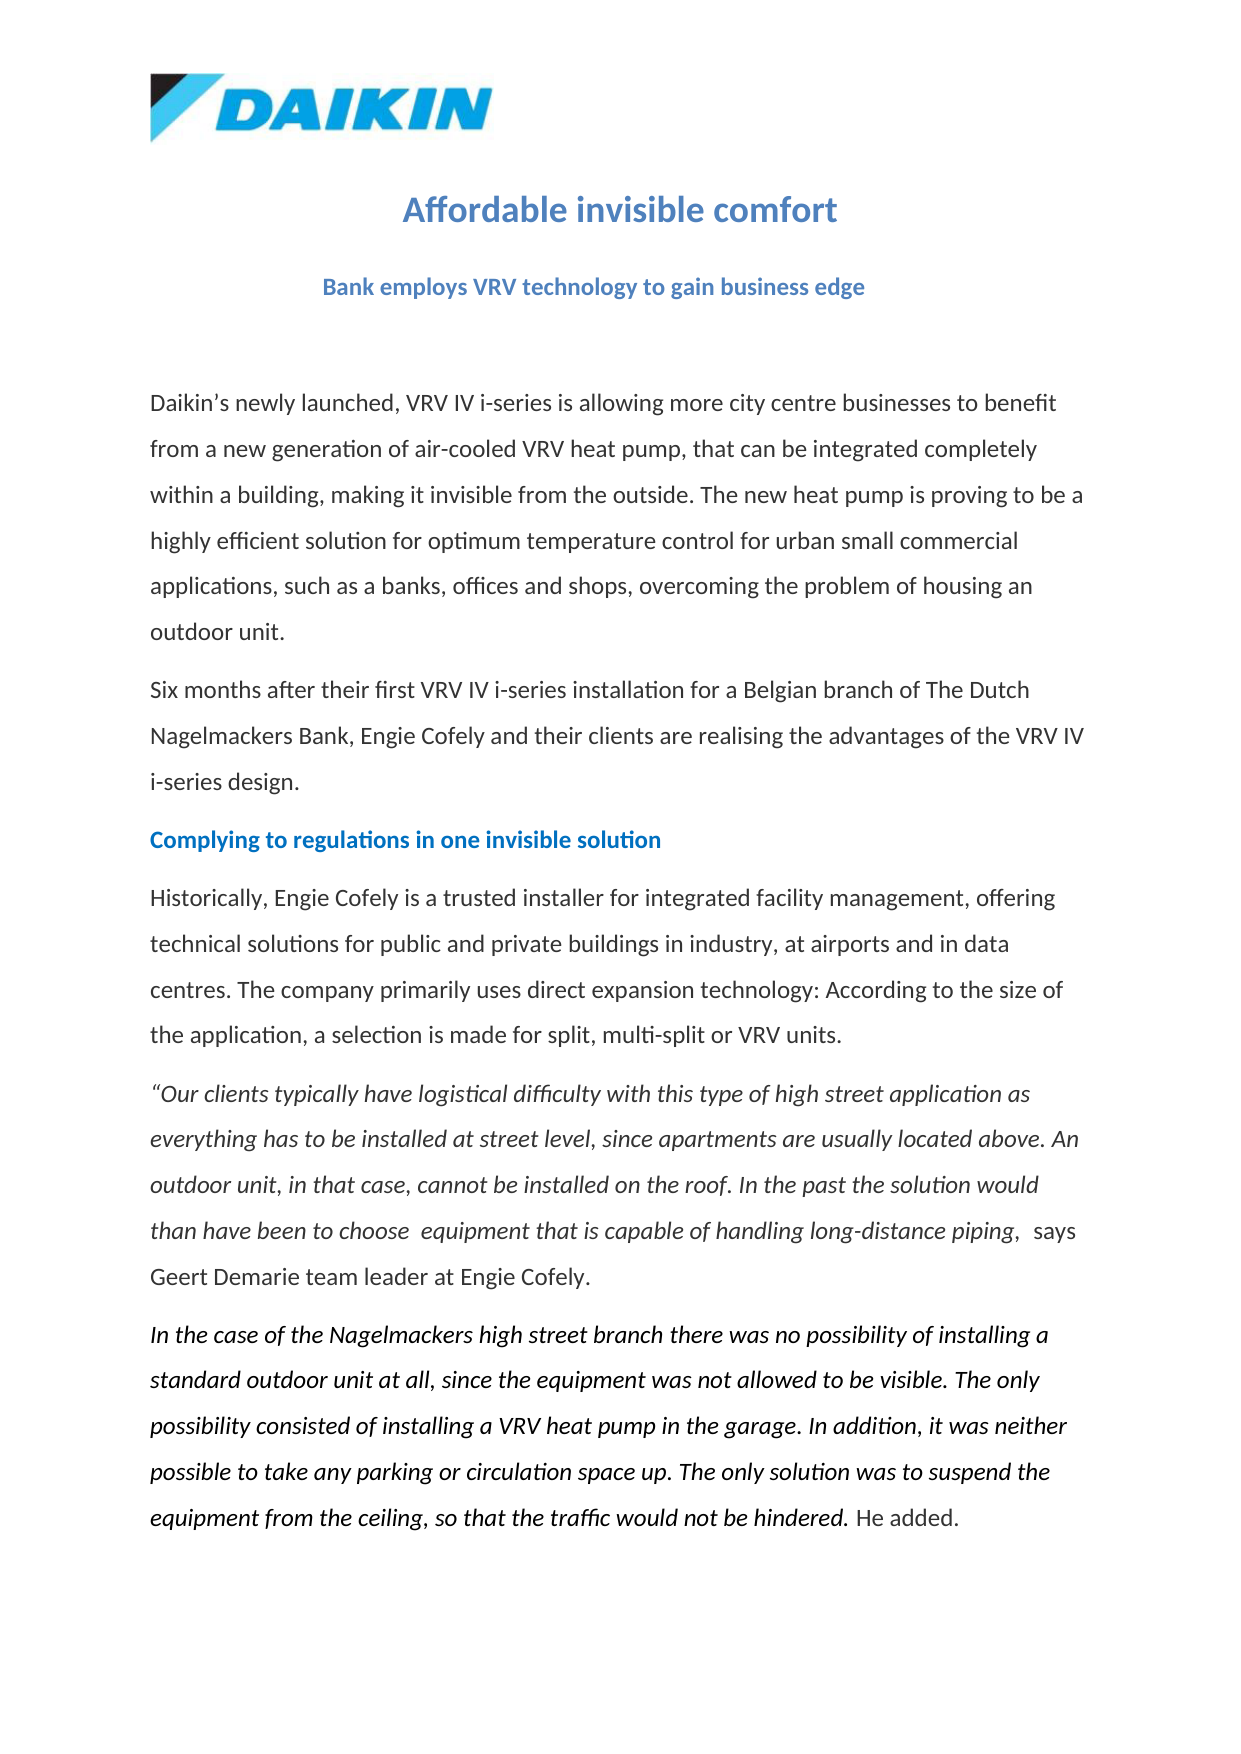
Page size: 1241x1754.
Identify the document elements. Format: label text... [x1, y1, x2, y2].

text Complying to regulations in one invisible solution [150, 824, 1090, 855]
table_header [311, 174, 929, 343]
text “Our clients typically have logistical difficulty with this type of high street application as everything has to be installed at street level, since apartments are usually located above. An outdoor unit, in that case, cannot be installed on the roof. In the past the solution would than have been to choose equipment that is capable of handling long-distance piping, says Geert Demarie team leader at Engie Cofely. [150, 1078, 1090, 1291]
text Six months after their first VRV IV i-series installation for a Belgian branch of The Dutch Nagelmackers Bank, Engie Cofely and their clients are realising the advantages of the VRV IV i-series design. [150, 674, 1090, 796]
text In the case of the Nagelmackers high street branch there was no possibility of installing a standard outdoor unit at all, since the equipment was not allowed to be visible. The only possibility consisted of installing a VRV heat pump in the garage. In addition, it was neither possible to take any parking or circulation space up. The only solution was to suspend the equipment from the ceiling, so that the traffic would not be hindered. He added. [150, 1319, 1090, 1532]
text Historically, Engie Cofely is a trusted installer for integrated facility management, offering technical solutions for public and private buildings in industry, at airports and in data centres. The company primarily uses direct expansion technology: According to the size of the application, a selection is made for split, multi-split or VRV units. [150, 882, 1090, 1050]
text Daikin’s newly launched, VRV IV i-series is allowing more city centre businesses to benefit from a new generation of air-cooled VRV heat pump, that can be integrated completely within a building, making it invisible from the outside. The new heat pump is proving to be a highly efficient solution for optimum temperature control for urban small commercial applications, such as a banks, offices and shops, overcoming the problem of housing an outdoor unit. [150, 344, 1090, 647]
